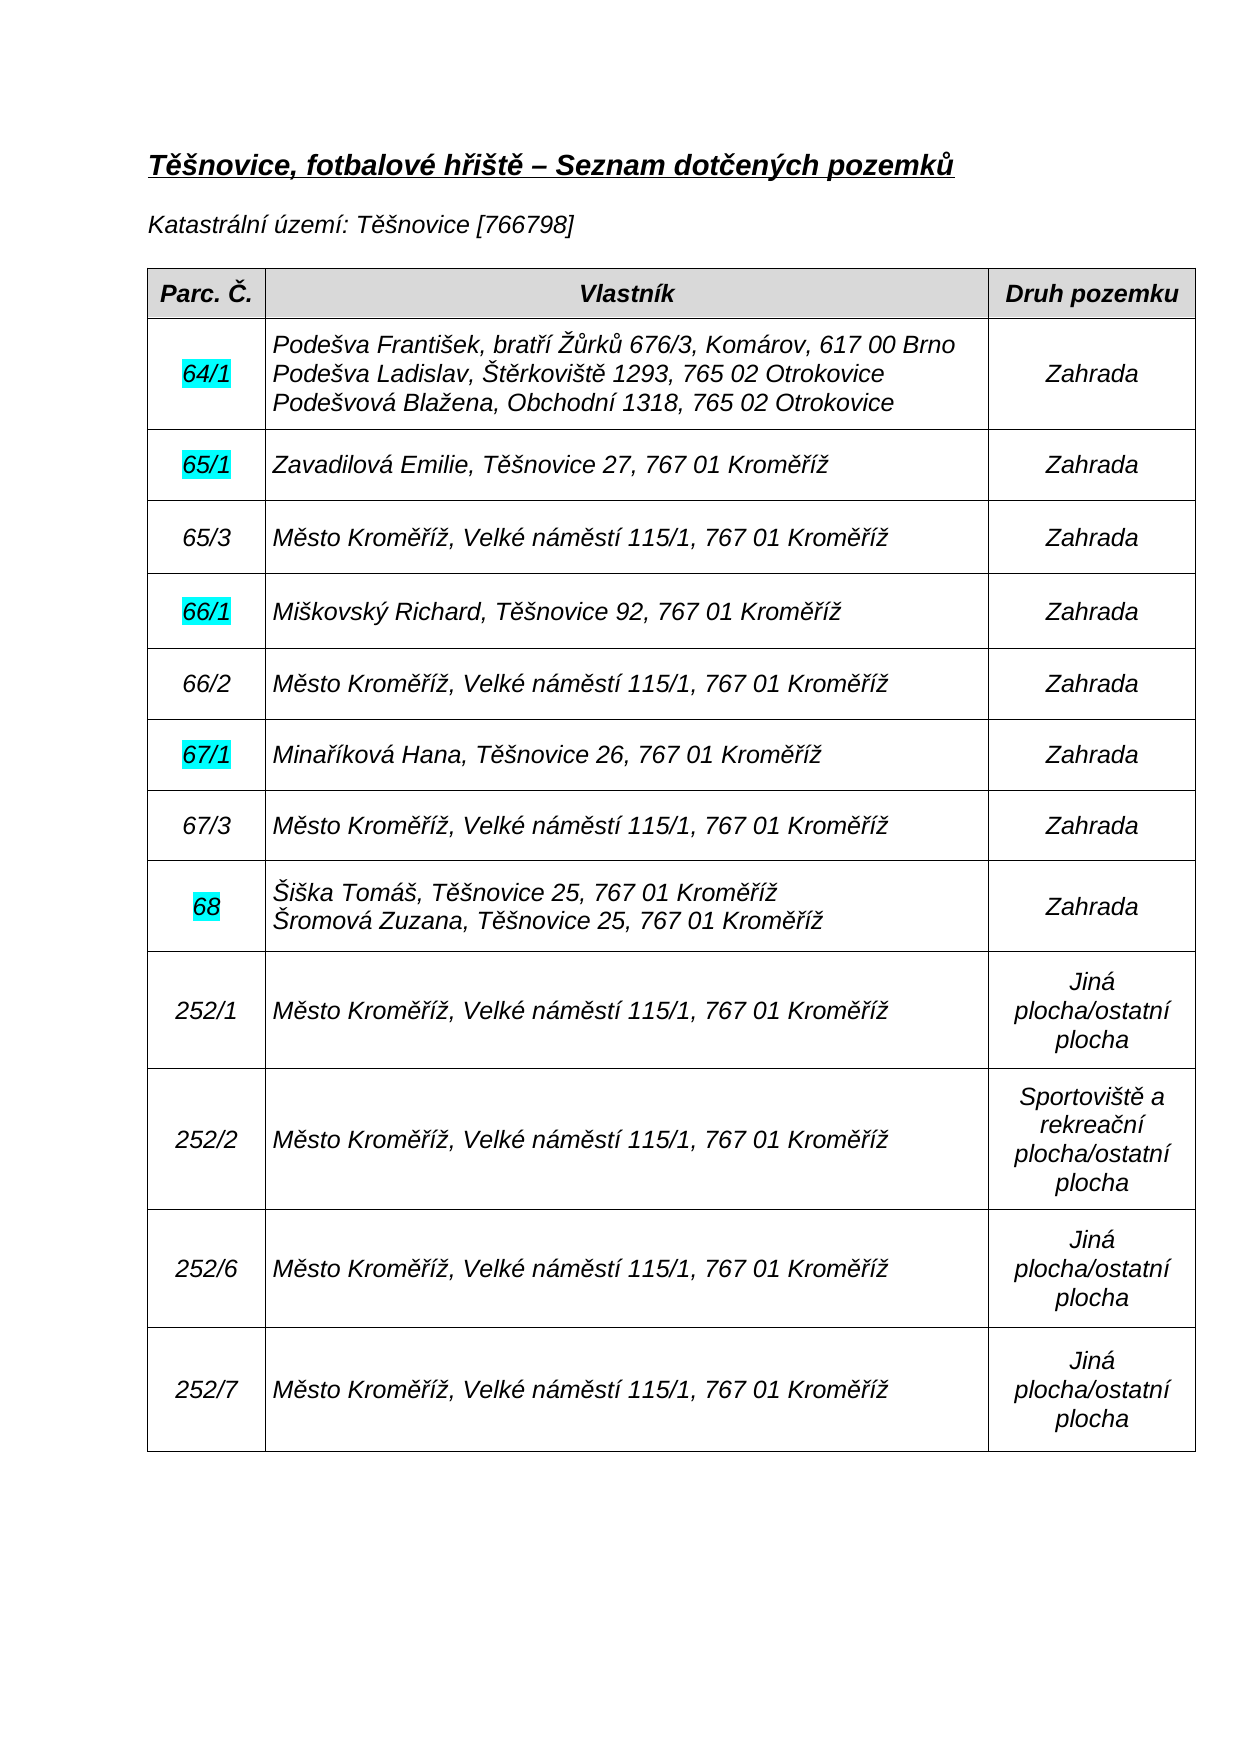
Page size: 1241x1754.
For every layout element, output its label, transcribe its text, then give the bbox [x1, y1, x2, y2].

table_header Parc. Č. [148, 269, 265, 317]
table_cell 252/6 [148, 1210, 265, 1327]
text Katastrální území: Těšnovice [766798] [148, 210, 1093, 239]
table_cell Zahrada [989, 720, 1195, 789]
table_cell Jiná plocha/ostatní plocha [989, 1210, 1195, 1327]
table_cell Minaříková Hana, Těšnovice 26, 767 01 Kroměříž [266, 720, 988, 789]
table_cell Zahrada [989, 319, 1195, 428]
table_cell Město Kroměříž, Velké náměstí 115/1, 767 01 Kroměříž [266, 1210, 988, 1327]
table_header Druh pozemku [989, 269, 1195, 317]
table_cell 252/2 [148, 1069, 265, 1209]
table_cell 66/1 [148, 574, 265, 648]
table_cell Sportoviště a rekreační plocha/ostatní plocha [989, 1069, 1195, 1209]
table_cell 67/3 [148, 791, 265, 860]
table_cell Město Kroměříž, Velké náměstí 115/1, 767 01 Kroměříž [266, 501, 988, 573]
table_cell Jiná plocha/ostatní plocha [989, 952, 1195, 1068]
table_cell Zahrada [989, 649, 1195, 718]
table_cell Město Kroměříž, Velké náměstí 115/1, 767 01 Kroměříž [266, 952, 988, 1068]
table_cell 65/3 [148, 501, 265, 573]
table_cell Město Kroměříž, Velké náměstí 115/1, 767 01 Kroměříž [266, 1328, 988, 1451]
table_cell 67/1 [148, 720, 265, 789]
table_cell 252/1 [148, 952, 265, 1068]
table_cell 252/7 [148, 1328, 265, 1451]
text Těšnovice, fotbalové hřiště – Seznam dotčených pozemků [148, 148, 1093, 181]
table_cell Zahrada [989, 501, 1195, 573]
table_cell Zahrada [989, 574, 1195, 648]
table_cell 66/2 [148, 649, 265, 718]
table_cell Město Kroměříž, Velké náměstí 115/1, 767 01 Kroměříž [266, 649, 988, 718]
table_cell Zavadilová Emilie, Těšnovice 27, 767 01 Kroměříž [266, 430, 988, 500]
table_cell Zahrada [989, 861, 1195, 951]
table_cell Jiná plocha/ostatní plocha [989, 1328, 1195, 1451]
table_cell 68 [148, 861, 265, 951]
table_cell Zahrada [989, 430, 1195, 500]
table_cell Město Kroměříž, Velké náměstí 115/1, 767 01 Kroměříž [266, 1069, 988, 1209]
table_cell 65/1 [148, 430, 265, 500]
table_cell Miškovský Richard, Těšnovice 92, 767 01 Kroměříž [266, 574, 988, 648]
table_cell Šiška Tomáš, Těšnovice 25, 767 01 Kroměříž Šromová Zuzana, Těšnovice 25, 767 01 Kroměříž [266, 861, 988, 951]
table_cell Město Kroměříž, Velké náměstí 115/1, 767 01 Kroměříž [266, 791, 988, 860]
table_cell 64/1 [148, 319, 265, 428]
table_cell Zahrada [989, 791, 1195, 860]
table_cell Podešva František, bratří Žůrků 676/3, Komárov, 617 00 Brno Podešva Ladislav, Štěrkoviště 1293, 765 02 Otrokovice Podešvová Blažena, Obchodní 1318, 765 02 Otrokovice [266, 319, 988, 428]
table_header Vlastník [266, 269, 988, 317]
